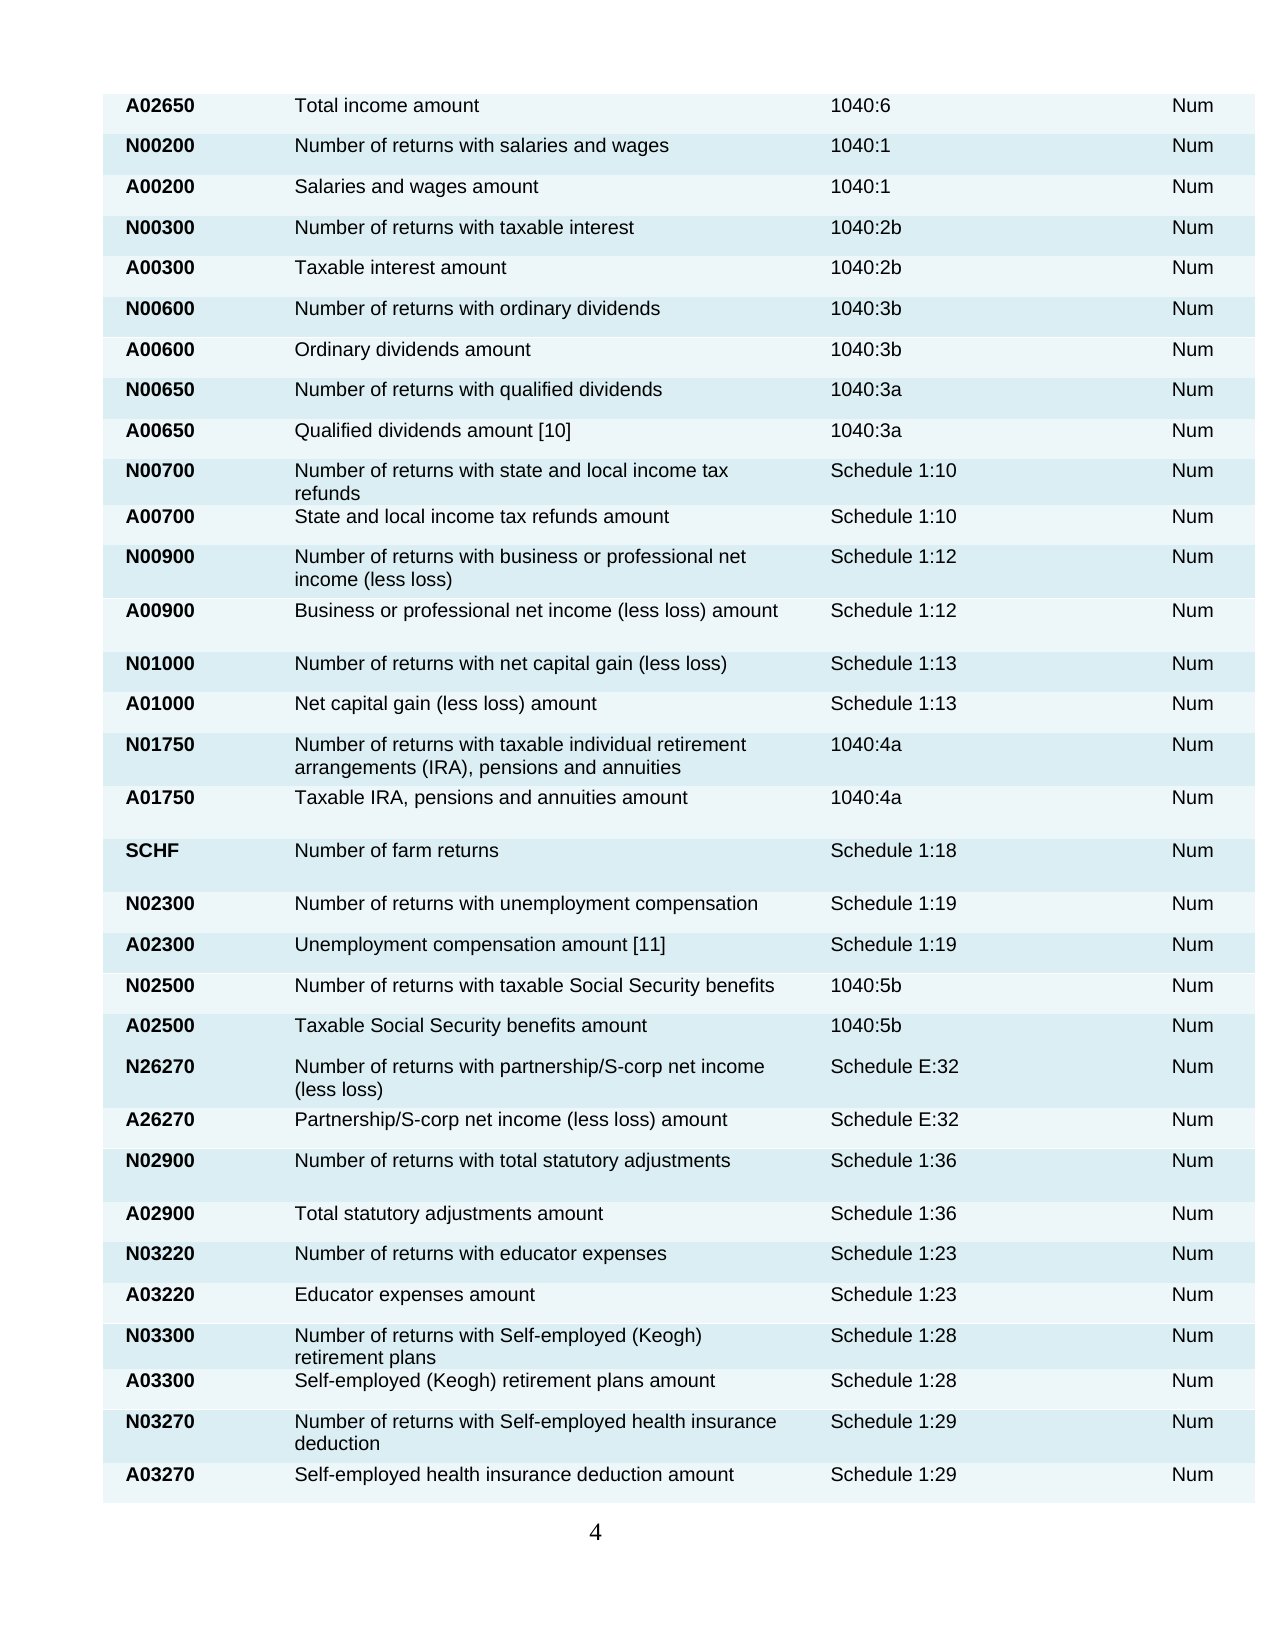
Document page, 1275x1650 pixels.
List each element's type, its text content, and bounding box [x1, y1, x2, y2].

table_cell Number of returns with partnership/S-corp net income (less loss) [283, 1055, 808, 1108]
table_cell 1040:3b [808, 297, 1155, 337]
table_cell N00200 [103, 134, 283, 175]
table_cell Num [1155, 892, 1255, 933]
table_cell Num [1155, 1324, 1255, 1369]
table_cell Num [1155, 1202, 1255, 1242]
table_cell Qualified dividends amount [10] [283, 419, 808, 459]
table_cell Schedule 1:29 [808, 1463, 1155, 1503]
table_cell 1040:1 [808, 134, 1155, 175]
table_cell A00300 [103, 256, 283, 297]
table_cell Num [1155, 692, 1255, 733]
table_cell Schedule 1:12 [808, 545, 1155, 598]
table_cell N02300 [103, 892, 283, 933]
table_cell Schedule 1:13 [808, 652, 1155, 692]
table_cell A00900 [103, 599, 283, 652]
table_cell 1040:4a [808, 733, 1155, 786]
table_cell Number of returns with unemployment compensation [283, 892, 808, 933]
table_cell 1040:2b [808, 216, 1155, 256]
table_cell Num [1155, 599, 1255, 652]
table_cell N03220 [103, 1242, 283, 1283]
table_cell Schedule 1:36 [808, 1202, 1155, 1242]
table_cell Num [1155, 1463, 1255, 1503]
table_cell Num [1155, 175, 1255, 216]
table_cell Number of returns with Self-employed health insurance deduction [283, 1410, 808, 1463]
table_cell Partnership/S-corp net income (less loss) amount [283, 1108, 808, 1148]
table_cell Total statutory adjustments amount [283, 1202, 808, 1242]
table_cell N02900 [103, 1149, 283, 1202]
table_cell 1040:6 [808, 94, 1155, 134]
table_cell A02650 [103, 94, 283, 134]
table_cell N00700 [103, 459, 283, 505]
table_cell Num [1155, 297, 1255, 337]
table_cell N26270 [103, 1055, 283, 1108]
table_cell Num [1155, 216, 1255, 256]
table_cell Taxable IRA, pensions and annuities amount [283, 786, 808, 839]
table_cell Schedule E:32 [808, 1055, 1155, 1108]
table_cell Num [1155, 545, 1255, 598]
table_cell Number of returns with taxable Social Security benefits [283, 974, 808, 1014]
table_cell Number of returns with ordinary dividends [283, 297, 808, 337]
table_cell Schedule 1:13 [808, 692, 1155, 733]
table_cell A00200 [103, 175, 283, 216]
table_cell Num [1155, 338, 1255, 378]
table_cell Schedule 1:23 [808, 1283, 1155, 1323]
table_cell N00600 [103, 297, 283, 337]
table_cell Salaries and wages amount [283, 175, 808, 216]
table_cell A02900 [103, 1202, 283, 1242]
table_cell A01000 [103, 692, 283, 733]
table_cell A03300 [103, 1369, 283, 1409]
table_cell A26270 [103, 1108, 283, 1148]
table_cell Net capital gain (less loss) amount [283, 692, 808, 733]
table_cell Number of returns with taxable individual retirement arrangements (IRA), pensions and annuities [283, 733, 808, 786]
table_cell N03270 [103, 1410, 283, 1463]
table_cell A00650 [103, 419, 283, 459]
table_cell Num [1155, 134, 1255, 175]
table_cell Number of returns with educator expenses [283, 1242, 808, 1283]
table_cell A00600 [103, 338, 283, 378]
table_cell Self-employed (Keogh) retirement plans amount [283, 1369, 808, 1409]
table_cell 1040:3a [808, 378, 1155, 419]
table_cell Schedule 1:23 [808, 1242, 1155, 1283]
table_cell 1040:4a [808, 786, 1155, 839]
table_cell Num [1155, 256, 1255, 297]
table_cell Number of returns with qualified dividends [283, 378, 808, 419]
table_cell Num [1155, 378, 1255, 419]
table_cell Num [1155, 652, 1255, 692]
table_cell Schedule 1:36 [808, 1149, 1155, 1202]
table_cell Num [1155, 786, 1255, 839]
table_cell Educator expenses amount [283, 1283, 808, 1323]
table_cell N00650 [103, 378, 283, 419]
table_cell A02500 [103, 1014, 283, 1055]
table_cell Schedule 1:28 [808, 1369, 1155, 1409]
table_cell N01750 [103, 733, 283, 786]
table_cell A01750 [103, 786, 283, 839]
table_cell Schedule 1:28 [808, 1324, 1155, 1369]
table_cell Number of returns with taxable interest [283, 216, 808, 256]
table_cell Num [1155, 1283, 1255, 1323]
table_cell Schedule E:32 [808, 1108, 1155, 1148]
table_cell SCHF [103, 839, 283, 892]
table_cell Schedule 1:10 [808, 505, 1155, 545]
table_cell Schedule 1:29 [808, 1410, 1155, 1463]
table_cell Num [1155, 1410, 1255, 1463]
table_cell Num [1155, 733, 1255, 786]
table_cell Total income amount [283, 94, 808, 134]
table_cell 1040:1 [808, 175, 1155, 216]
table_cell Schedule 1:19 [808, 892, 1155, 933]
table_cell Number of farm returns [283, 839, 808, 892]
table_cell N00300 [103, 216, 283, 256]
table_cell N02500 [103, 974, 283, 1014]
table_cell Num [1155, 1242, 1255, 1283]
table_cell Ordinary dividends amount [283, 338, 808, 378]
table_cell Num [1155, 94, 1255, 134]
table_cell Num [1155, 459, 1255, 505]
table_cell N01000 [103, 652, 283, 692]
table_cell Num [1155, 1108, 1255, 1148]
table_cell Number of returns with total statutory adjustments [283, 1149, 808, 1202]
table_cell Number of returns with Self-employed (Keogh) retirement plans [283, 1324, 808, 1369]
table_cell Num [1155, 1149, 1255, 1202]
table_cell Num [1155, 1055, 1255, 1108]
table_cell Num [1155, 1369, 1255, 1409]
table_cell Taxable Social Security benefits amount [283, 1014, 808, 1055]
table_cell Num [1155, 419, 1255, 459]
table_cell 1040:3a [808, 419, 1155, 459]
table_cell 1040:5b [808, 1014, 1155, 1055]
table_cell Number of returns with salaries and wages [283, 134, 808, 175]
table_cell N03300 [103, 1324, 283, 1369]
table_cell Taxable interest amount [283, 256, 808, 297]
table_cell A03220 [103, 1283, 283, 1323]
table_cell 1040:3b [808, 338, 1155, 378]
table_cell A02300 [103, 933, 283, 973]
table_cell A00700 [103, 505, 283, 545]
table_cell Num [1155, 839, 1255, 892]
table_cell Num [1155, 505, 1255, 545]
table_cell Business or professional net income (less loss) amount [283, 599, 808, 652]
table_cell N00900 [103, 545, 283, 598]
table_cell Schedule 1:18 [808, 839, 1155, 892]
table_cell Schedule 1:10 [808, 459, 1155, 505]
table_cell A03270 [103, 1463, 283, 1503]
table_cell Num [1155, 1014, 1255, 1055]
table_cell 1040:2b [808, 256, 1155, 297]
table_cell Self-employed health insurance deduction amount [283, 1463, 808, 1503]
table_cell Schedule 1:19 [808, 933, 1155, 973]
table_cell Number of returns with business or professional net income (less loss) [283, 545, 808, 598]
table_cell Num [1155, 974, 1255, 1014]
table_cell Num [1155, 933, 1255, 973]
table_cell Schedule 1:12 [808, 599, 1155, 652]
table_cell State and local income tax refunds amount [283, 505, 808, 545]
table_cell Number of returns with net capital gain (less loss) [283, 652, 808, 692]
table_cell Number of returns with state and local income tax refunds [283, 459, 808, 505]
table_cell 1040:5b [808, 974, 1155, 1014]
table_cell Unemployment compensation amount [11] [283, 933, 808, 973]
